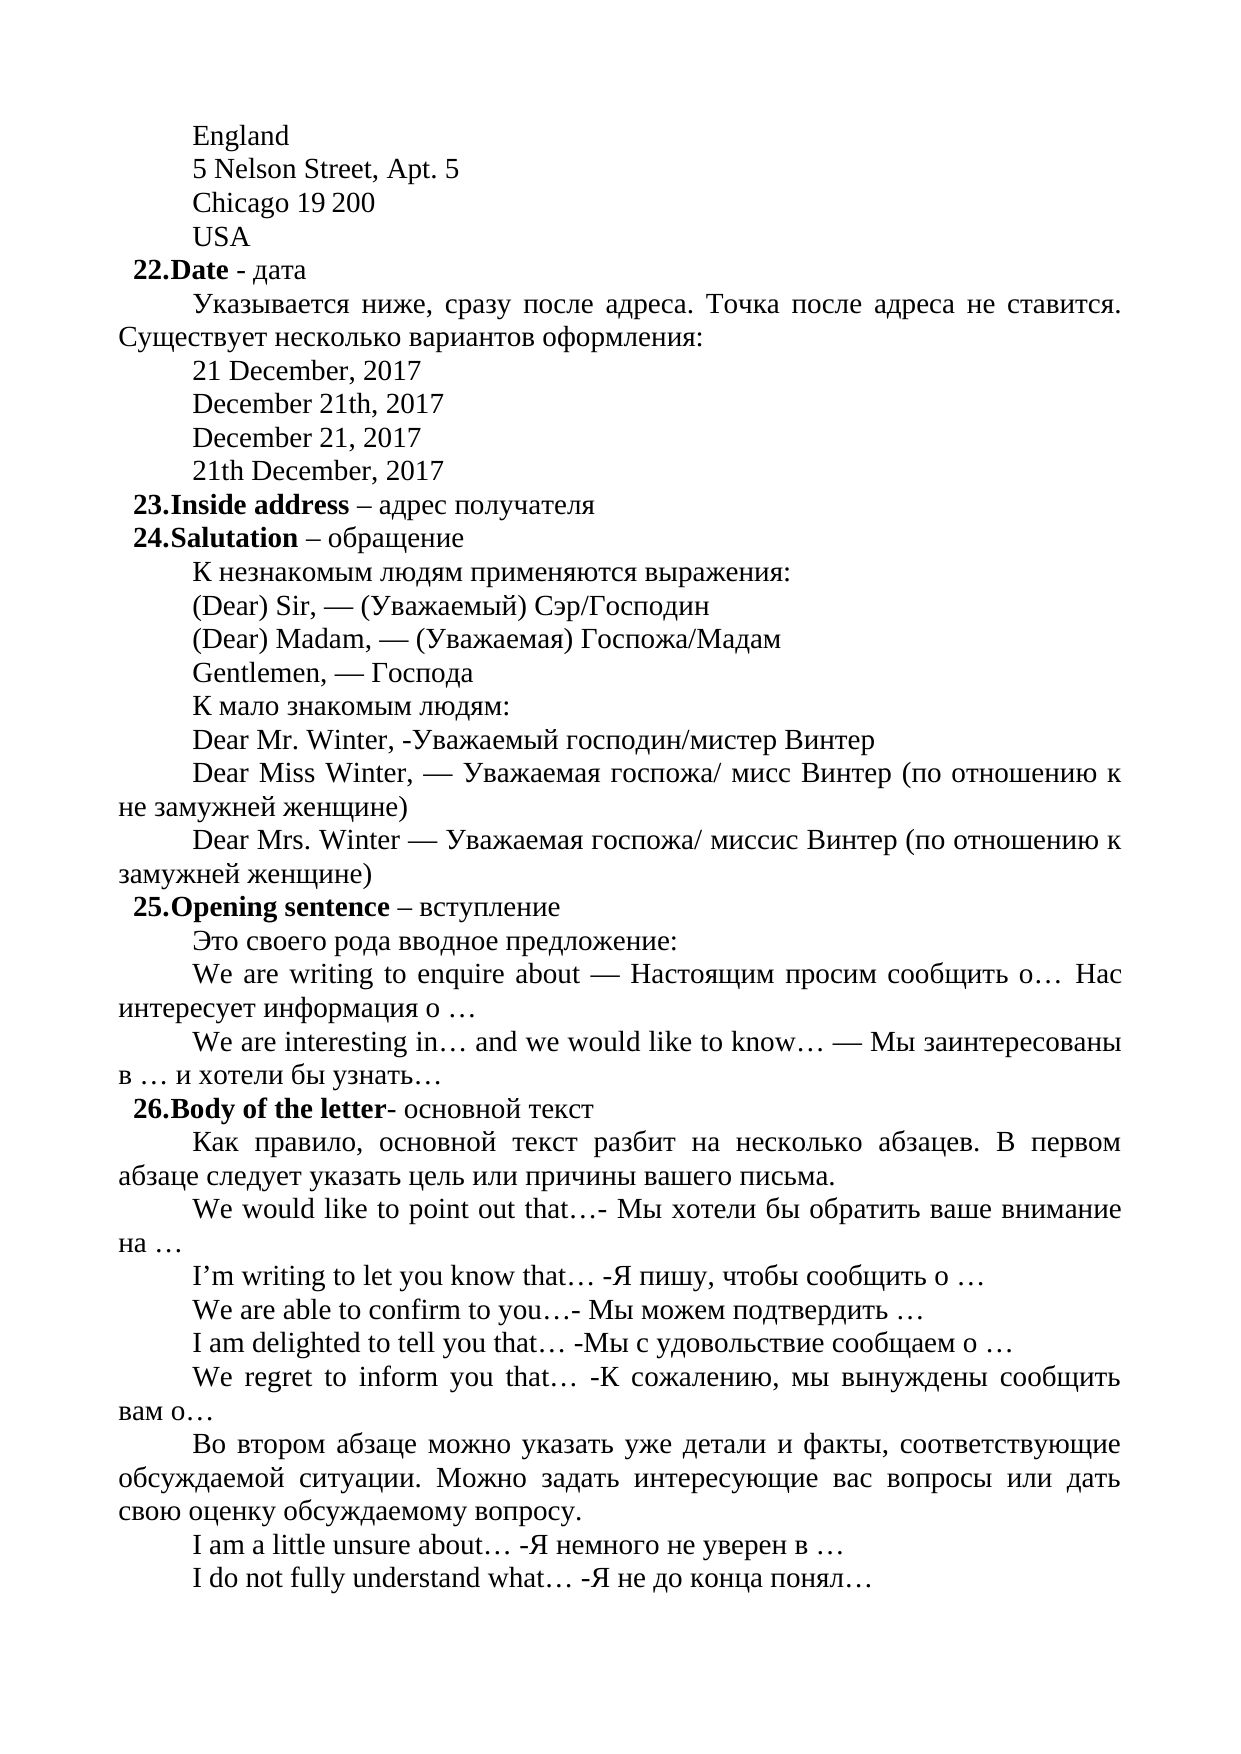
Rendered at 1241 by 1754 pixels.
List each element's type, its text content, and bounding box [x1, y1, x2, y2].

text 5 Nelson Street, Apt. 5 [118, 152, 1122, 185]
text (Dear) Sir, — (Уважаемый) Сэр/Господин [118, 588, 1122, 621]
text Dear Miss Winter, — Уважаемая госпожа/ мисс Винтер (по отношению к не замужней женщине) [118, 755, 1122, 822]
text Chicago 19 200 [118, 185, 1122, 219]
text We are writing to enquire about — Настоящим просим сообщить о… Нас интересует информация о … [118, 957, 1122, 1024]
text 21 December, 2017 [118, 353, 1122, 386]
text We are able to confirm to you…- Мы можем подтвердить … [118, 1292, 1122, 1326]
text We are interesting in… and we would like to know… — Мы заинтересованы в … и хотели бы узнать… [118, 1024, 1122, 1091]
text (Dear) Madam, — (Уважаемая) Госпожа/Мадам [118, 621, 1122, 655]
text I am delighted to tell you that… -Мы с удовольствие сообщаем о … [118, 1326, 1122, 1359]
text Это своего рода вводное предложение: [118, 923, 1122, 957]
text К незнакомым людям применяются выражения: [118, 554, 1122, 588]
text К мало знакомым людям: [118, 688, 1122, 722]
text We would like to point out that…- Мы хотели бы обратить ваше внимание на … [118, 1191, 1122, 1258]
text England [118, 118, 1122, 152]
text I do not fully understand what… -Я не до конца понял… [118, 1560, 1122, 1594]
text I am a little unsure about… -Я немного не уверен в … [118, 1527, 1122, 1560]
text December 21th, 2017 [118, 386, 1122, 420]
text Во втором абзаце можно указать уже детали и факты, соответствующие обсуждаемой ситуации. Можно задать интересующие вас вопросы или дать свою оценку обсуждаемому вопросу. [118, 1426, 1122, 1527]
list Inside address – адрес получателя [133, 487, 1122, 521]
text 21th December, 2017 [118, 453, 1122, 487]
text Dear Mr. Winter, -Уважаемый господин/мистер Винтер [118, 722, 1122, 755]
text USA [118, 219, 1122, 252]
text Как правило, основной текст разбит на несколько абзацев. В первом абзаце следует указать цель или причины вашего письма. [118, 1124, 1122, 1191]
text Gentlemen, — Господа [118, 655, 1122, 688]
list Body of the letter- основной текст [133, 1091, 1122, 1124]
text I’m writing to let you know that… -Я пишу, чтобы сообщить о … [118, 1258, 1122, 1292]
text Указывается ниже, сразу после адреса. Точка после адреса не ставится. Существует несколько вариантов оформления: [118, 286, 1122, 353]
list Salutation – обращение [133, 521, 1122, 554]
list Date - дата [133, 252, 1122, 286]
text December 21, 2017 [118, 420, 1122, 453]
list Opening sentence – вступление [133, 889, 1122, 923]
text Dear Mrs. Winter — Уважаемая госпожа/ миссис Винтер (по отношению к замужней женщине) [118, 822, 1122, 889]
text We regret to inform you that… -К сожалению, мы вынуждены сообщить вам о… [118, 1359, 1122, 1426]
